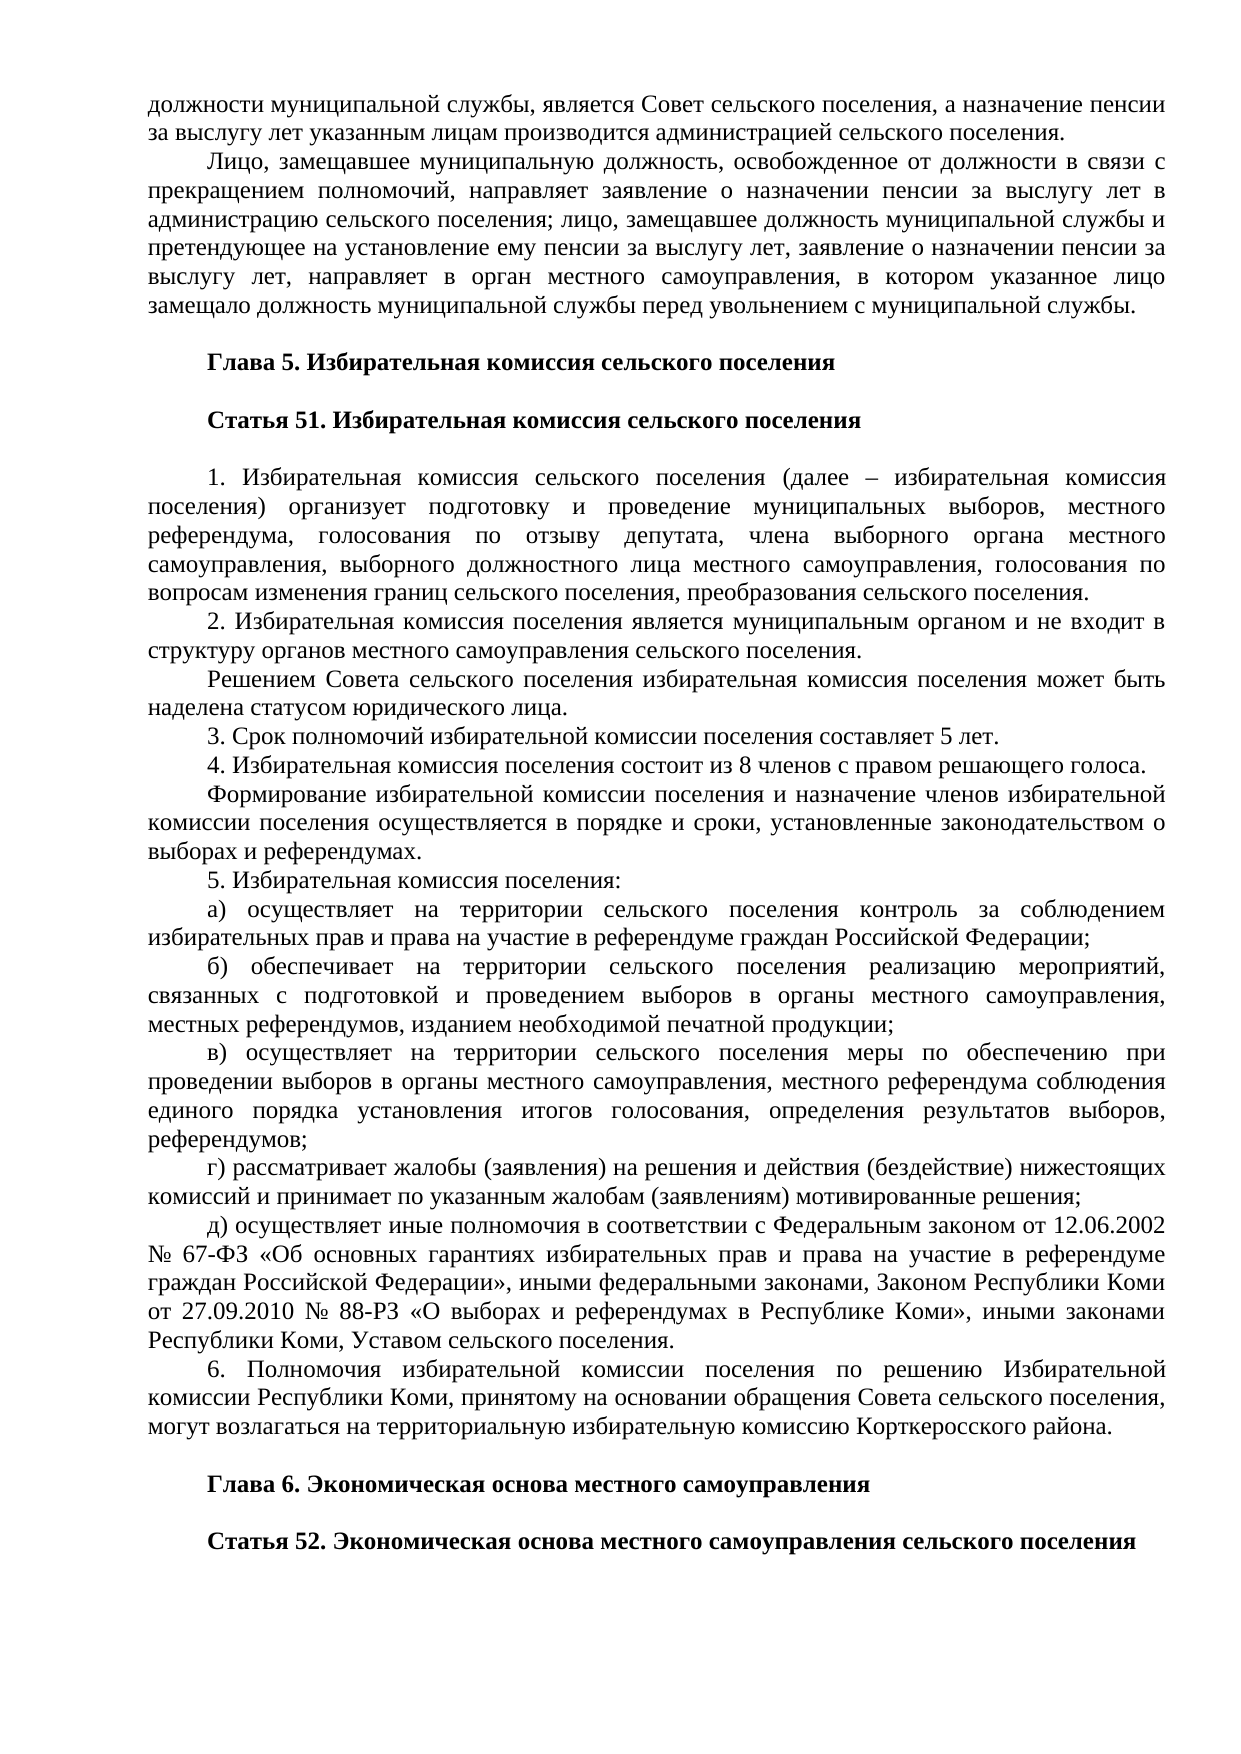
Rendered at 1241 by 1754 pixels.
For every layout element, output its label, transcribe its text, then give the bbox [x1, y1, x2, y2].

text б) обеспечивает на территории сельского поселения реализацию мероприятий, связанных с подготовкой и проведением выборов в органы местного самоуправления, местных референдумов, изданием необходимой печатной продукции; [148, 951, 1166, 1037]
text 5. Избирательная комиссия поселения: [148, 865, 1166, 894]
text г) рассматривает жалобы (заявления) на решения и действия (бездействие) нижестоящих комиссий и принимает по указанным жалобам (заявлениям) мотивированные решения; [148, 1152, 1166, 1210]
text Формирование избирательной комиссии поселения и назначение членов избирательной комиссии поселения осуществляется в порядке и сроки, установленные законодательством о выборах и референдумах. [148, 779, 1166, 865]
text 2. Избирательная комиссия поселения является муниципальным органом и не входит в структуру органов местного самоуправления сельского поселения. [148, 606, 1166, 664]
text д) осуществляет иные полномочия в соответствии с Федеральным законом от 12.06.2002 № 67-ФЗ «Об основных гарантиях избирательных прав и права на участие в референдуме граждан Российской Федерации», иными федеральными законами, Законом Республики Коми от 27.09.2010 № 88-РЗ «О выборах и референдумах в Республике Коми», иными законами Республики Коми, Уставом сельского поселения. [148, 1210, 1166, 1354]
text 4. Избирательная комиссия поселения состоит из 8 членов с правом решающего голоса. [148, 750, 1166, 779]
text Глава 6. Экономическая основа местного самоуправления [148, 1469, 1166, 1497]
text а) осуществляет на территории сельского поселения контроль за соблюдением избирательных прав и права на участие в референдуме граждан Российской Федерации; [148, 894, 1166, 951]
text 3. Срок полномочий избирательной комиссии поселения составляет 5 лет. [148, 721, 1166, 750]
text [148, 89, 1166, 146]
text в) осуществляет на территории сельского поселения меры по обеспечению при проведении выборов в органы местного самоуправления, местного референдума соблюдения единого порядка установления итогов голосования, определения результатов выборов, референдумов; [148, 1037, 1166, 1152]
text Статья 52. Экономическая основа местного самоуправления сельского поселения [148, 1526, 1166, 1555]
text 6. Полномочия избирательной комиссии поселения по решению Избирательной комиссии Республики Коми, принятому на основании обращения Совета сельского поселения, могут возлагаться на территориальную избирательную комиссию Корткеросского района. [148, 1354, 1166, 1440]
text Лицо, замещавшее муниципальную должность, освобожденное от должности в связи с прекращением полномочий, направляет заявление о назначении пенсии за выслугу лет в администрацию сельского поселения; лицо, замещавшее должность муниципальной службы и претендующее на установление ему пенсии за выслугу лет, заявление о назначении пенсии за выслугу лет, направляет в орган местного самоуправления, в котором указанное лицо замещало должность муниципальной службы перед увольнением с муниципальной службы. [148, 146, 1166, 319]
text 1. Избирательная комиссия сельского поселения (далее – избирательная комиссия поселения) организует подготовку и проведение муниципальных выборов, местного референдума, голосования по отзыву депутата, члена выборного органа местного самоуправления, выборного должностного лица местного самоуправления, голосования по вопросам изменения границ сельского поселения, преобразования сельского поселения. [148, 462, 1166, 606]
text Статья 51. Избирательная комиссия сельского поселения [148, 405, 1166, 434]
text Решением Совета сельского поселения избирательная комиссия поселения может быть наделена статусом юридического лица. [148, 664, 1166, 721]
text Глава 5. Избирательная комиссия сельского поселения [148, 347, 1166, 376]
